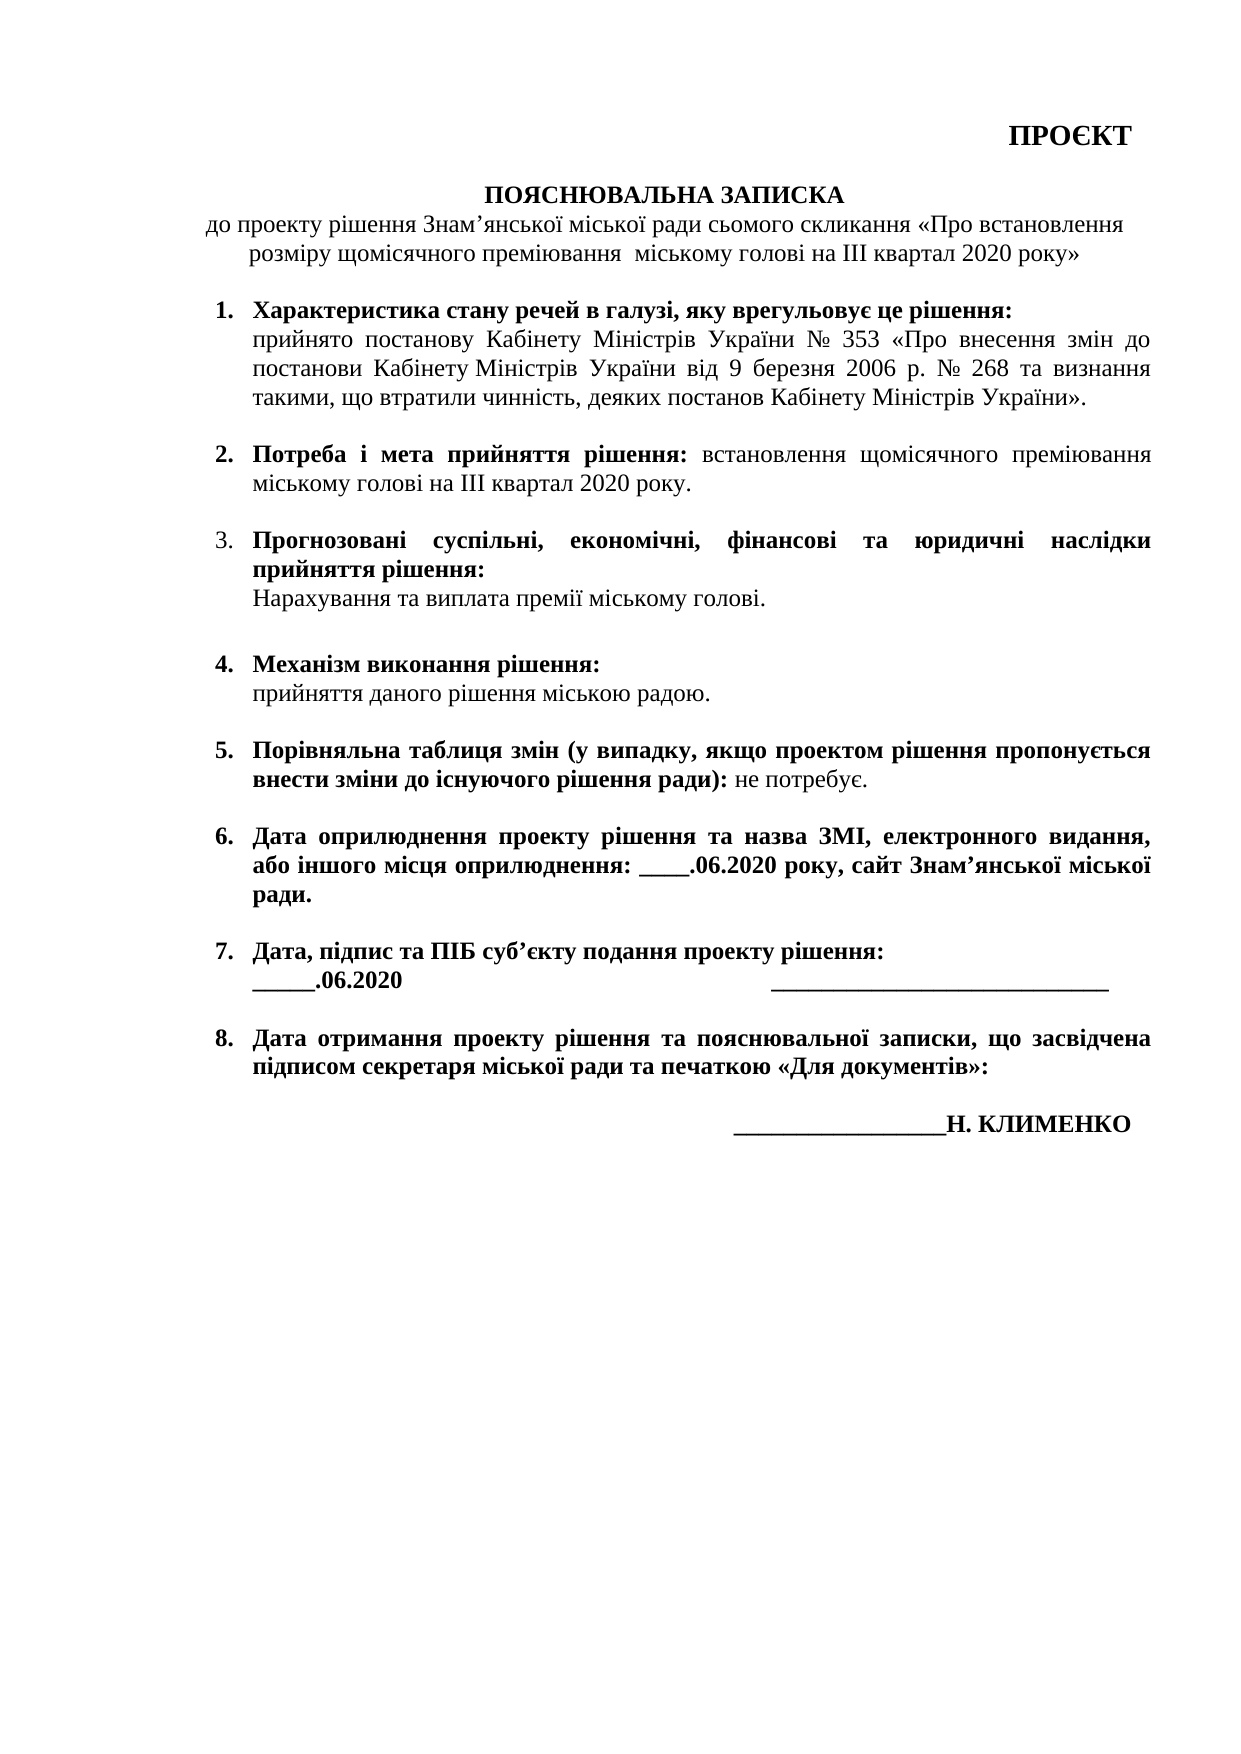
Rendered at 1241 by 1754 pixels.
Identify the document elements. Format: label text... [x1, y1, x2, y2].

list Дата отримання проекту рішення та пояснювальної записки, що засвідчена підписом секретаря міської ради та печаткою «Для документів»: [215, 1023, 1152, 1080]
list прийнято постанову Кабінету Міністрів України № 353 «Про внесення змін до постанови Кабінету Міністрів України від 9 березня 2006 р. № 268 та визнання такими, що втратили чинність, деяких постанов Кабінету Міністрів України». [252, 324, 1152, 410]
list прийняття даного рішення міською радою. [252, 678, 1152, 706]
list Прогнозовані суспільні, економічні, фінансові та юридичні наслідки прийняття рішення: [215, 525, 1152, 583]
text ПРОЄКТ [177, 118, 1152, 152]
text розміру щомісячного преміювання міському голові на ІІІ квартал 2020 року» [177, 238, 1152, 267]
list Потреба і мета прийняття рішення: встановлення щомісячного преміювання міському голові на ІІІ квартал 2020 року. [215, 439, 1152, 497]
list Дата, підпис та ПІБ суб’єкту подання проекту рішення: [215, 936, 1152, 965]
list _________________Н. КЛИМЕНКО [252, 1109, 1152, 1138]
list Дата оприлюднення проекту рішення та назва ЗМІ, електронного видання, або іншого місця оприлюднення: ____.06.2020 року, сайт Знам’янської міської ради. [215, 821, 1152, 908]
list Нарахування та виплата премії міському голові. [252, 583, 1152, 612]
text ПОЯСНЮВАЛЬНА ЗАПИСКА [177, 180, 1152, 209]
list Порівняльна таблиця змін (у випадку, якщо проектом рішення пропонується внести зміни до існуючого рішення ради): не потребує. [215, 735, 1152, 793]
list _____.06.2020 ___________________________ [252, 965, 1152, 994]
list Механізм виконання рішення: [215, 649, 1152, 678]
text до проекту рішення Знам’янської міської ради сьомого скликання «Про встановлення [177, 209, 1152, 238]
list Характеристика стану речей в галузі, яку врегульовує це рішення: [215, 295, 1152, 324]
